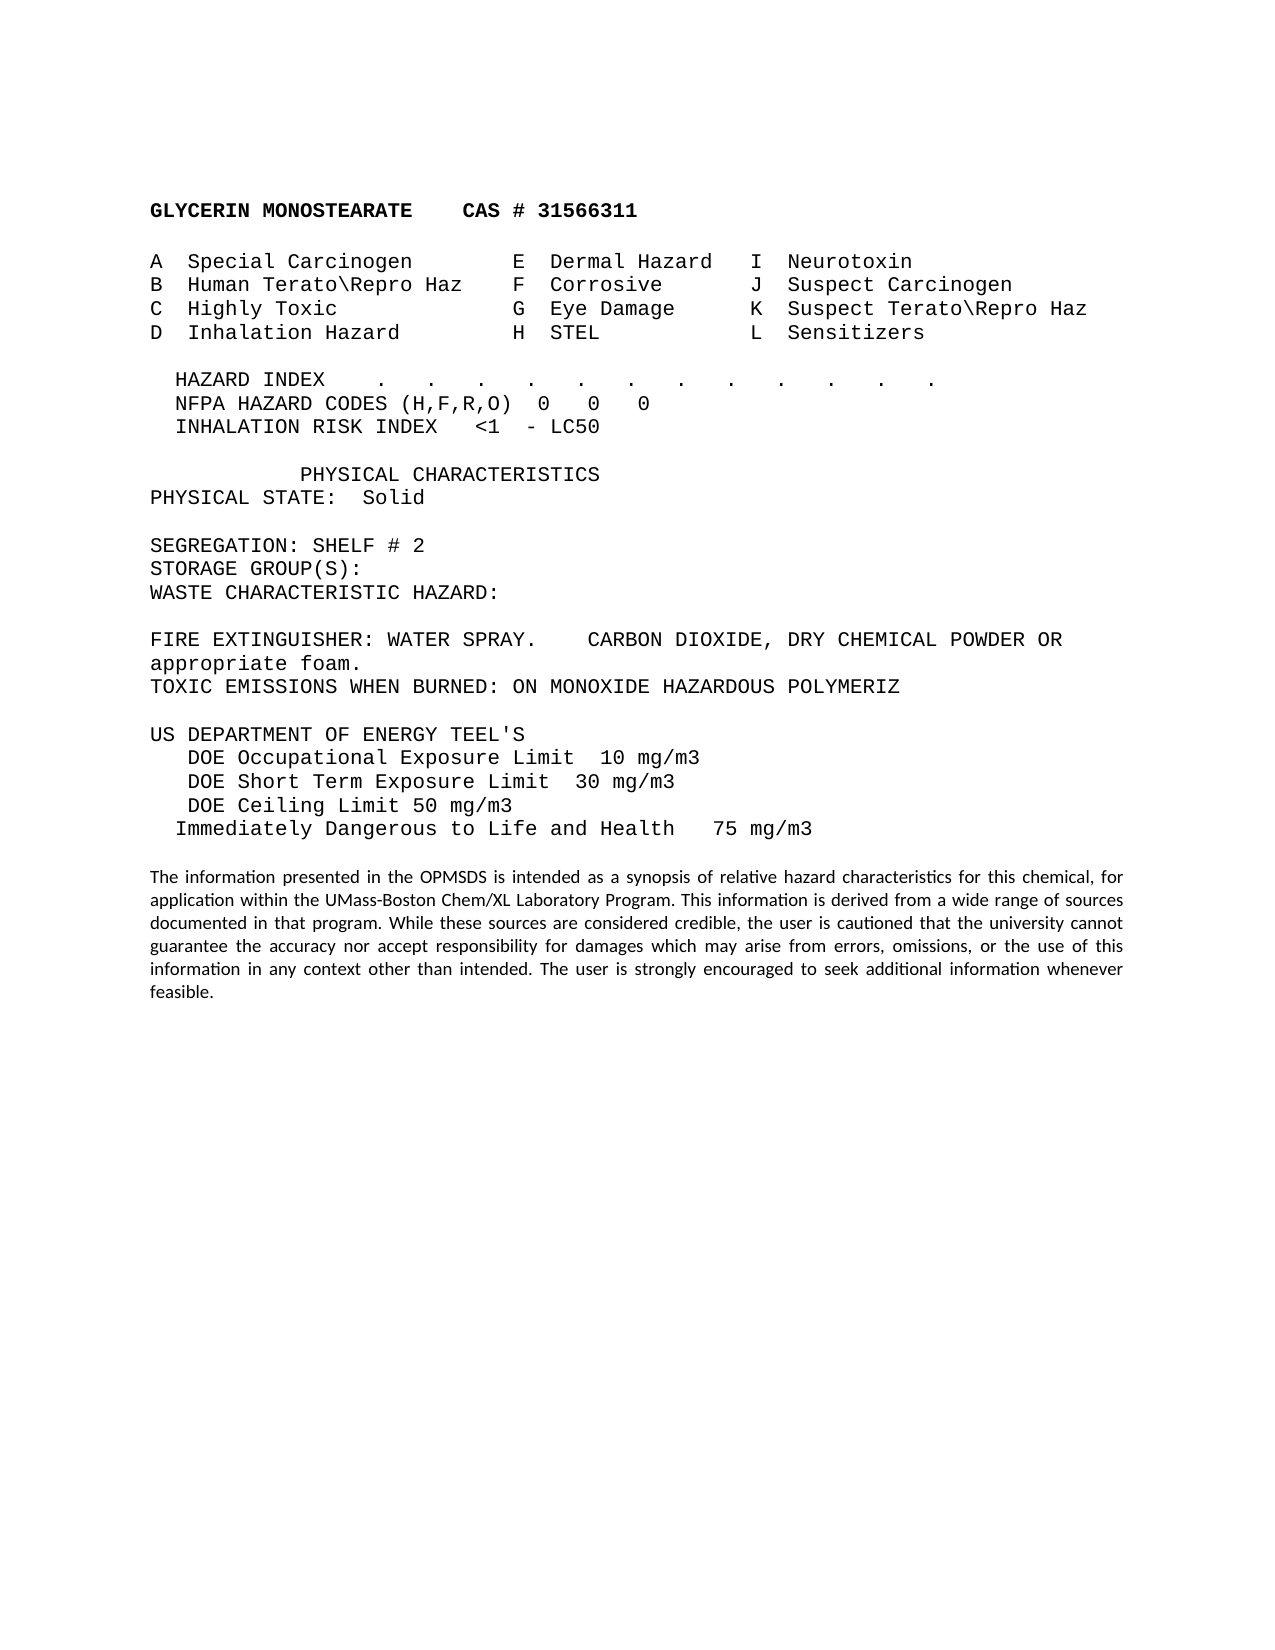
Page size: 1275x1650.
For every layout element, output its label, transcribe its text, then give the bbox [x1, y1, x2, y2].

text A Special Carcinogen E Dermal Hazard I Neurotoxin [150, 251, 1125, 274]
text SEGREGATION: SHELF # 2 [150, 534, 1125, 558]
text WASTE CHARACTERISTIC HAZARD: [150, 582, 1125, 606]
text NFPA HAZARD CODES (H,F,R,O) 0 0 0 [150, 393, 1125, 416]
text C Highly Toxic G Eye Damage K Suspect Terato\Repro Haz [150, 298, 1125, 322]
text D Inhalation Hazard H STEL L Sensitizers [150, 322, 1125, 345]
text TOXIC EMISSIONS WHEN BURNED: ON MONOXIDE HAZARDOUS POLYMERIZ [150, 676, 1125, 700]
text US DEPARTMENT OF ENERGY TEEL'S [150, 724, 1125, 747]
text DOE Occupational Exposure Limit 10 mg/m3 [150, 747, 1125, 771]
text B Human Terato\Repro Haz F Corrosive J Suspect Carcinogen [150, 274, 1125, 298]
text DOE Short Term Exposure Limit 30 mg/m3 [150, 771, 1125, 795]
text appropriate foam. [150, 653, 1125, 676]
text The information presented in the OPMSDS is intended as a synopsis of relative hazard characteristics for this chemical, for application within the UMass-Boston Chem/XL Laboratory Program. This information is derived from a wide range of sources documented in that program. While these sources are considered credible, the user is cautioned that the university cannot guarantee the accuracy nor accept responsibility for damages which may arise from errors, omissions, or the use of this information in any context other than intended. The user is strongly encouraged to seek additional information whenever feasible. [150, 866, 1125, 1003]
text PHYSICAL CHARACTERISTICS [150, 464, 1125, 487]
text HAZARD INDEX . . . . . . . . . . . . [150, 369, 1125, 393]
subtitle GLYCERIN MONOSTEARATE CAS # 31566311 [150, 200, 1125, 224]
text PHYSICAL STATE: Solid [150, 487, 1125, 511]
text Immediately Dangerous to Life and Health 75 mg/m3 [150, 818, 1125, 842]
text DOE Ceiling Limit 50 mg/m3 [150, 795, 1125, 818]
text FIRE EXTINGUISHER: WATER SPRAY. CARBON DIOXIDE, DRY CHEMICAL POWDER OR [150, 629, 1125, 653]
text STORAGE GROUP(S): [150, 558, 1125, 582]
text INHALATION RISK INDEX <1 - LC50 [150, 416, 1125, 440]
